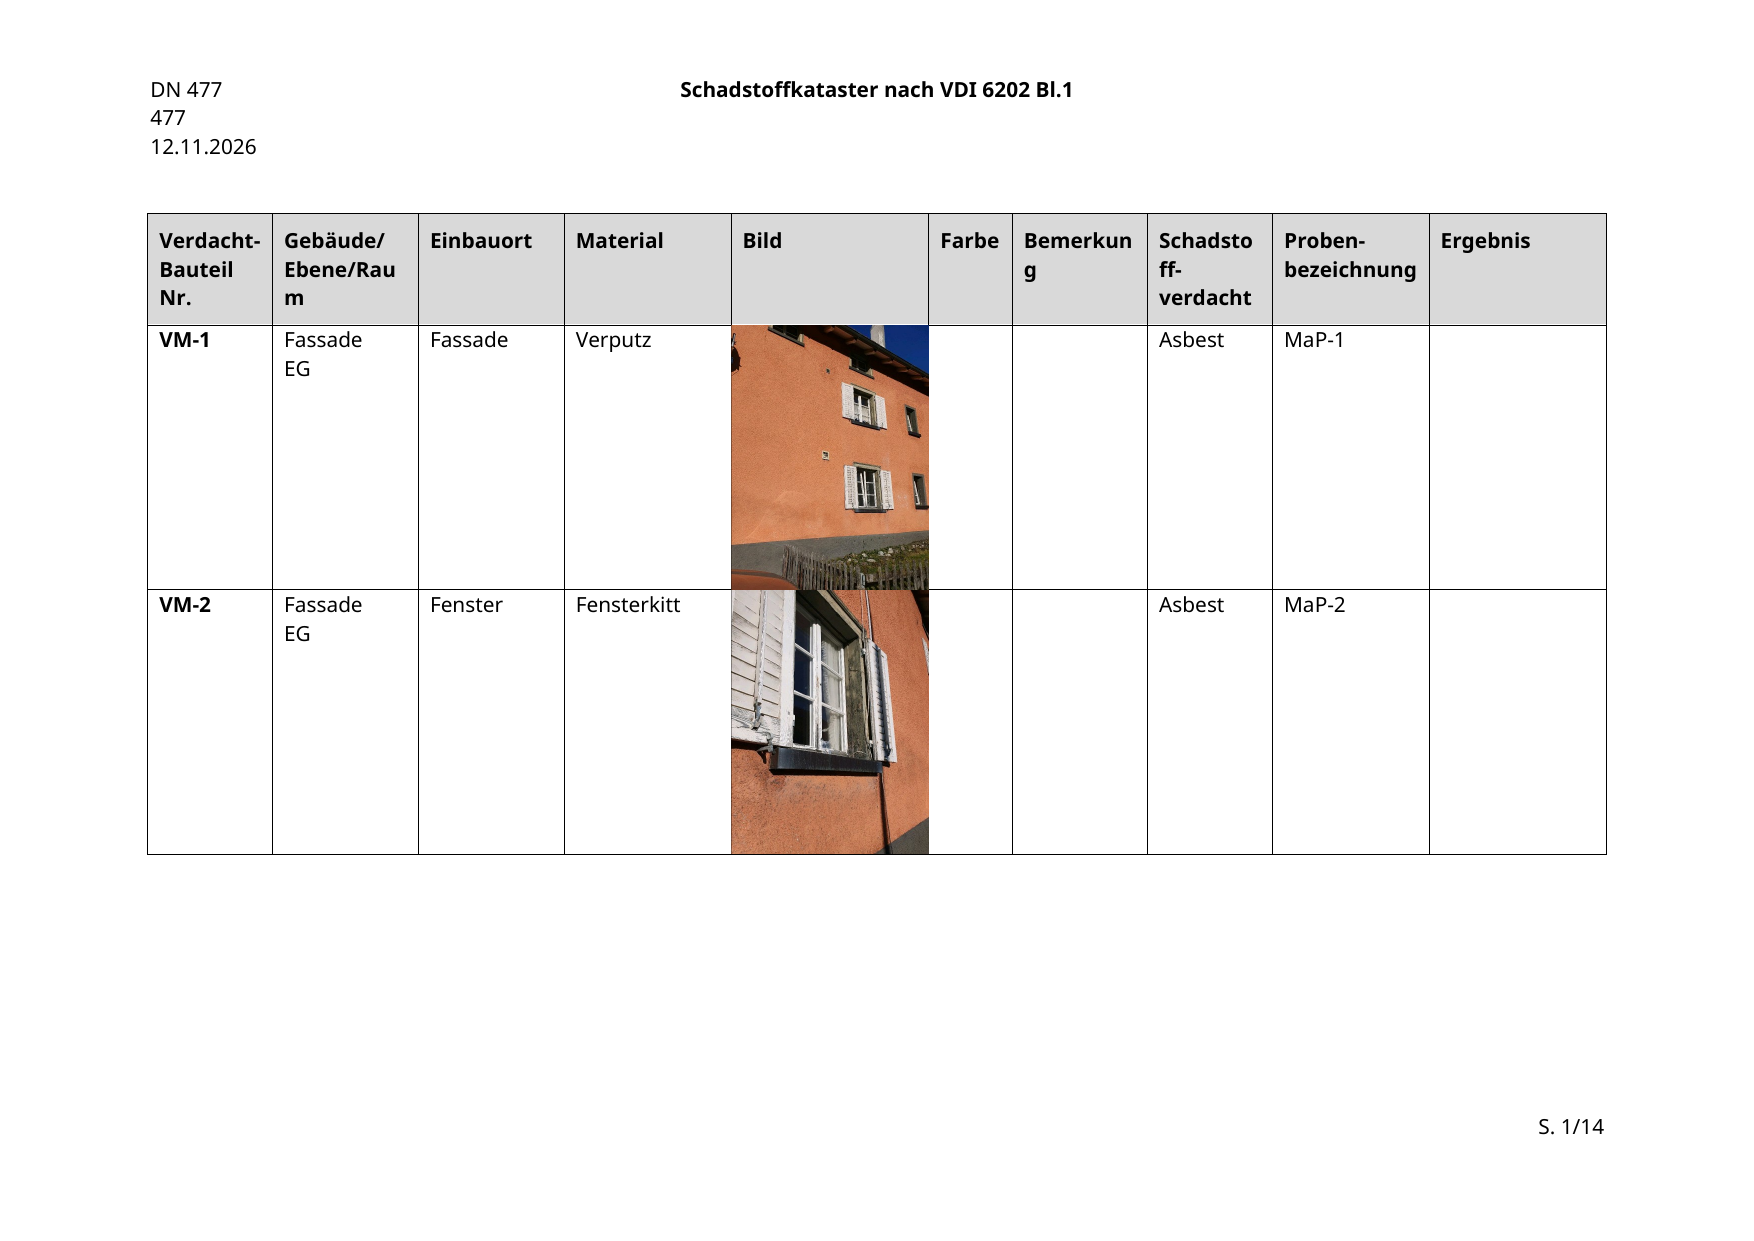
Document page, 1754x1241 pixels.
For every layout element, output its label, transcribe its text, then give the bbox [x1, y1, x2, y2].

table_cell Asbest [1148, 326, 1272, 589]
table_cell [1013, 326, 1147, 589]
table_header Material [565, 214, 731, 324]
table_cell Fenster [419, 590, 564, 854]
table_cell [1013, 590, 1147, 854]
table_cell MaP-1 [1273, 326, 1429, 589]
table_cell Fassade [419, 326, 564, 589]
table_header Ergebnis [1430, 214, 1606, 324]
table_cell Verputz [565, 326, 731, 589]
table_cell [1430, 590, 1606, 854]
table_header Verdacht-Bauteil Nr. [148, 214, 272, 324]
table_cell MaP-2 [1273, 590, 1429, 854]
table_cell Fassade EG [273, 326, 418, 589]
table_header Proben-bezeichnung [1273, 214, 1429, 324]
table_header Farbe [929, 214, 1012, 324]
table_cell Fassade EG [273, 590, 418, 854]
table_cell Fensterkitt [565, 590, 731, 854]
picture [731, 325, 929, 854]
table_cell VM-1 [148, 326, 272, 589]
table_header Gebäude/ Ebene/Raum [273, 214, 418, 324]
table_header Bild [732, 214, 928, 324]
table_header Bemerkung [1013, 214, 1147, 324]
table_header Schadstoff-verdacht [1148, 214, 1272, 324]
table_cell [929, 590, 1012, 854]
table_cell [929, 326, 1012, 589]
table_cell [1430, 326, 1606, 589]
table_cell Asbest [1148, 590, 1272, 854]
table_header Einbauort [419, 214, 564, 324]
table_cell VM-2 [148, 590, 272, 854]
